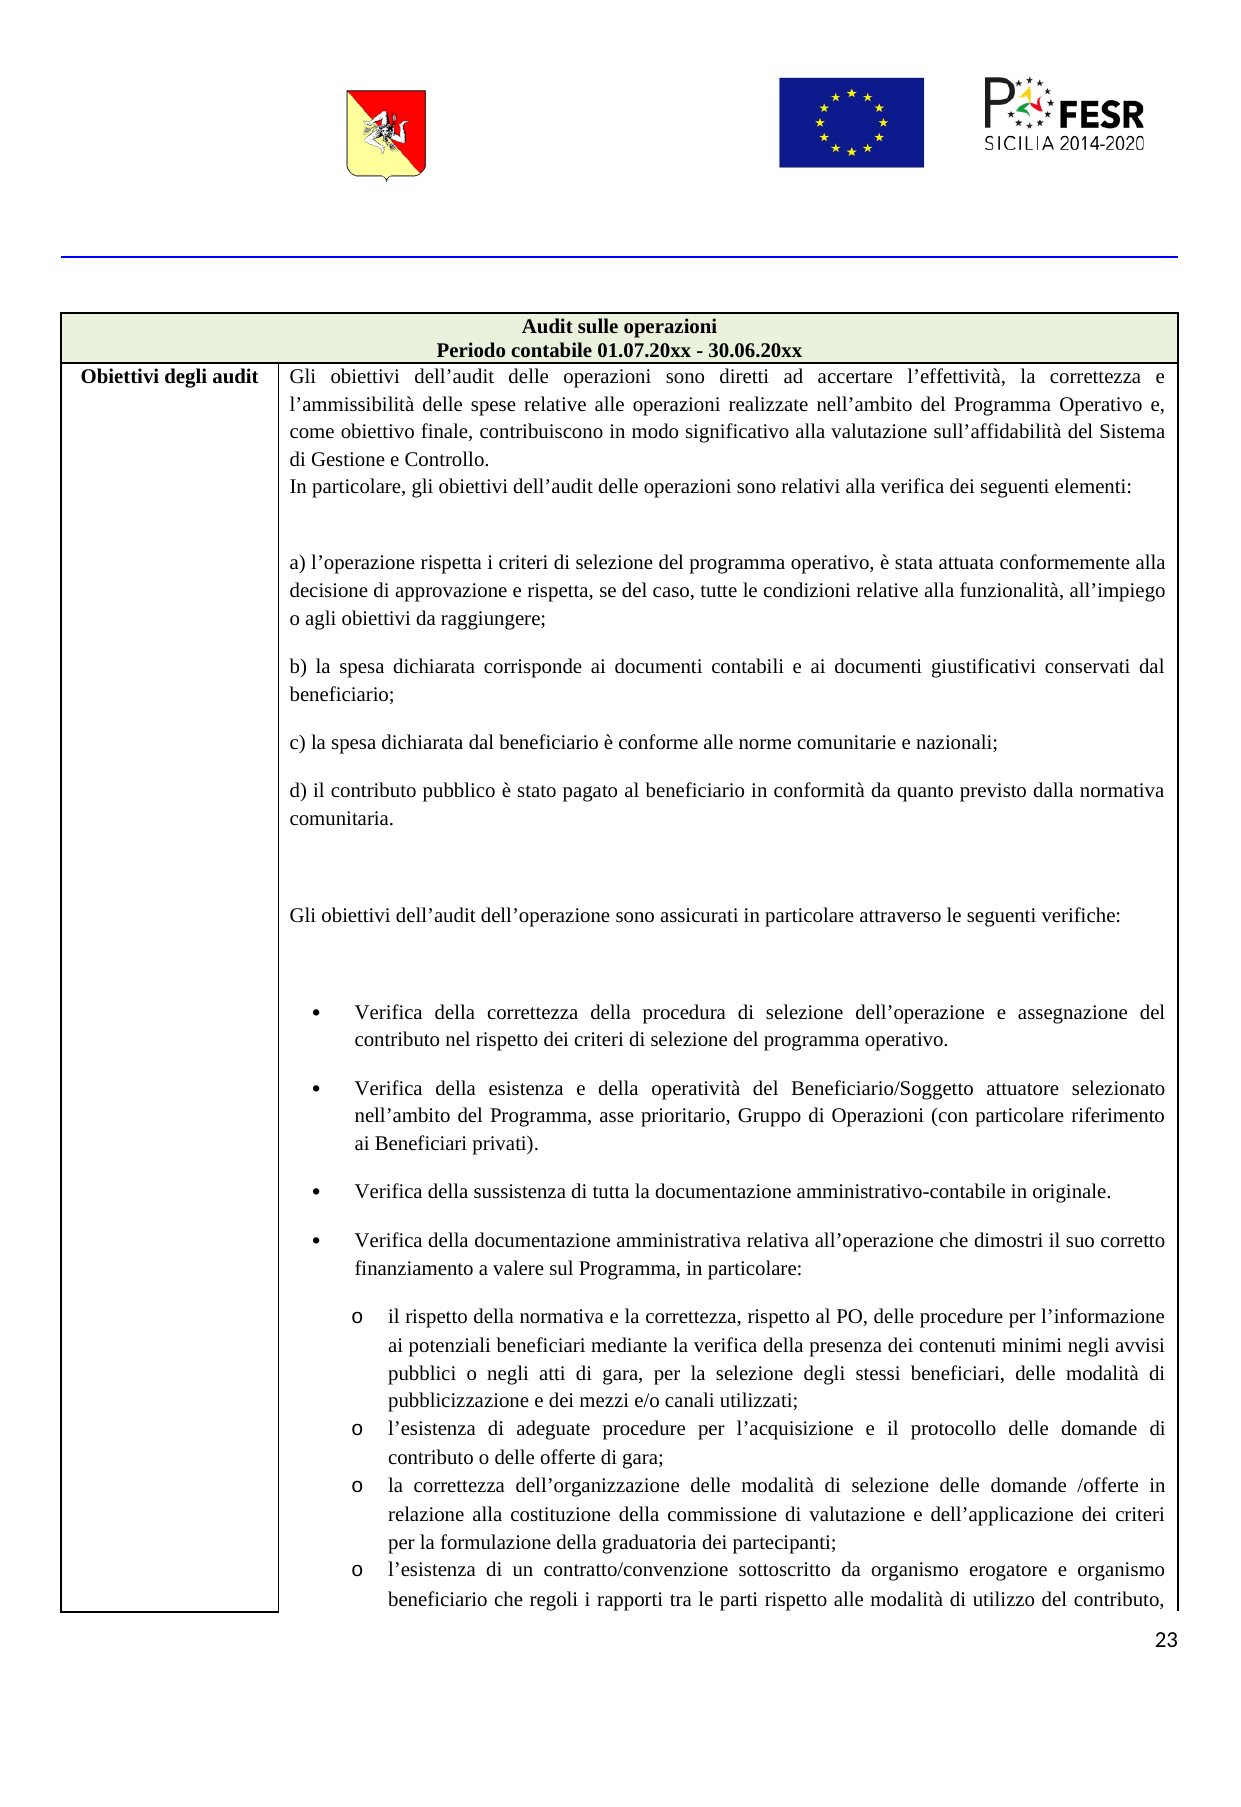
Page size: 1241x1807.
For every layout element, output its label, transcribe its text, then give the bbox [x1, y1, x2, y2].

table_header Audit sulle operazioni Periodo contabile 01.07.20xx - 30.06.20xx [62, 314, 1177, 362]
picture [985, 76, 1144, 150]
picture [337, 81, 438, 189]
picture [776, 75, 927, 170]
table_cell Obiettivi degli audit [62, 364, 278, 1611]
